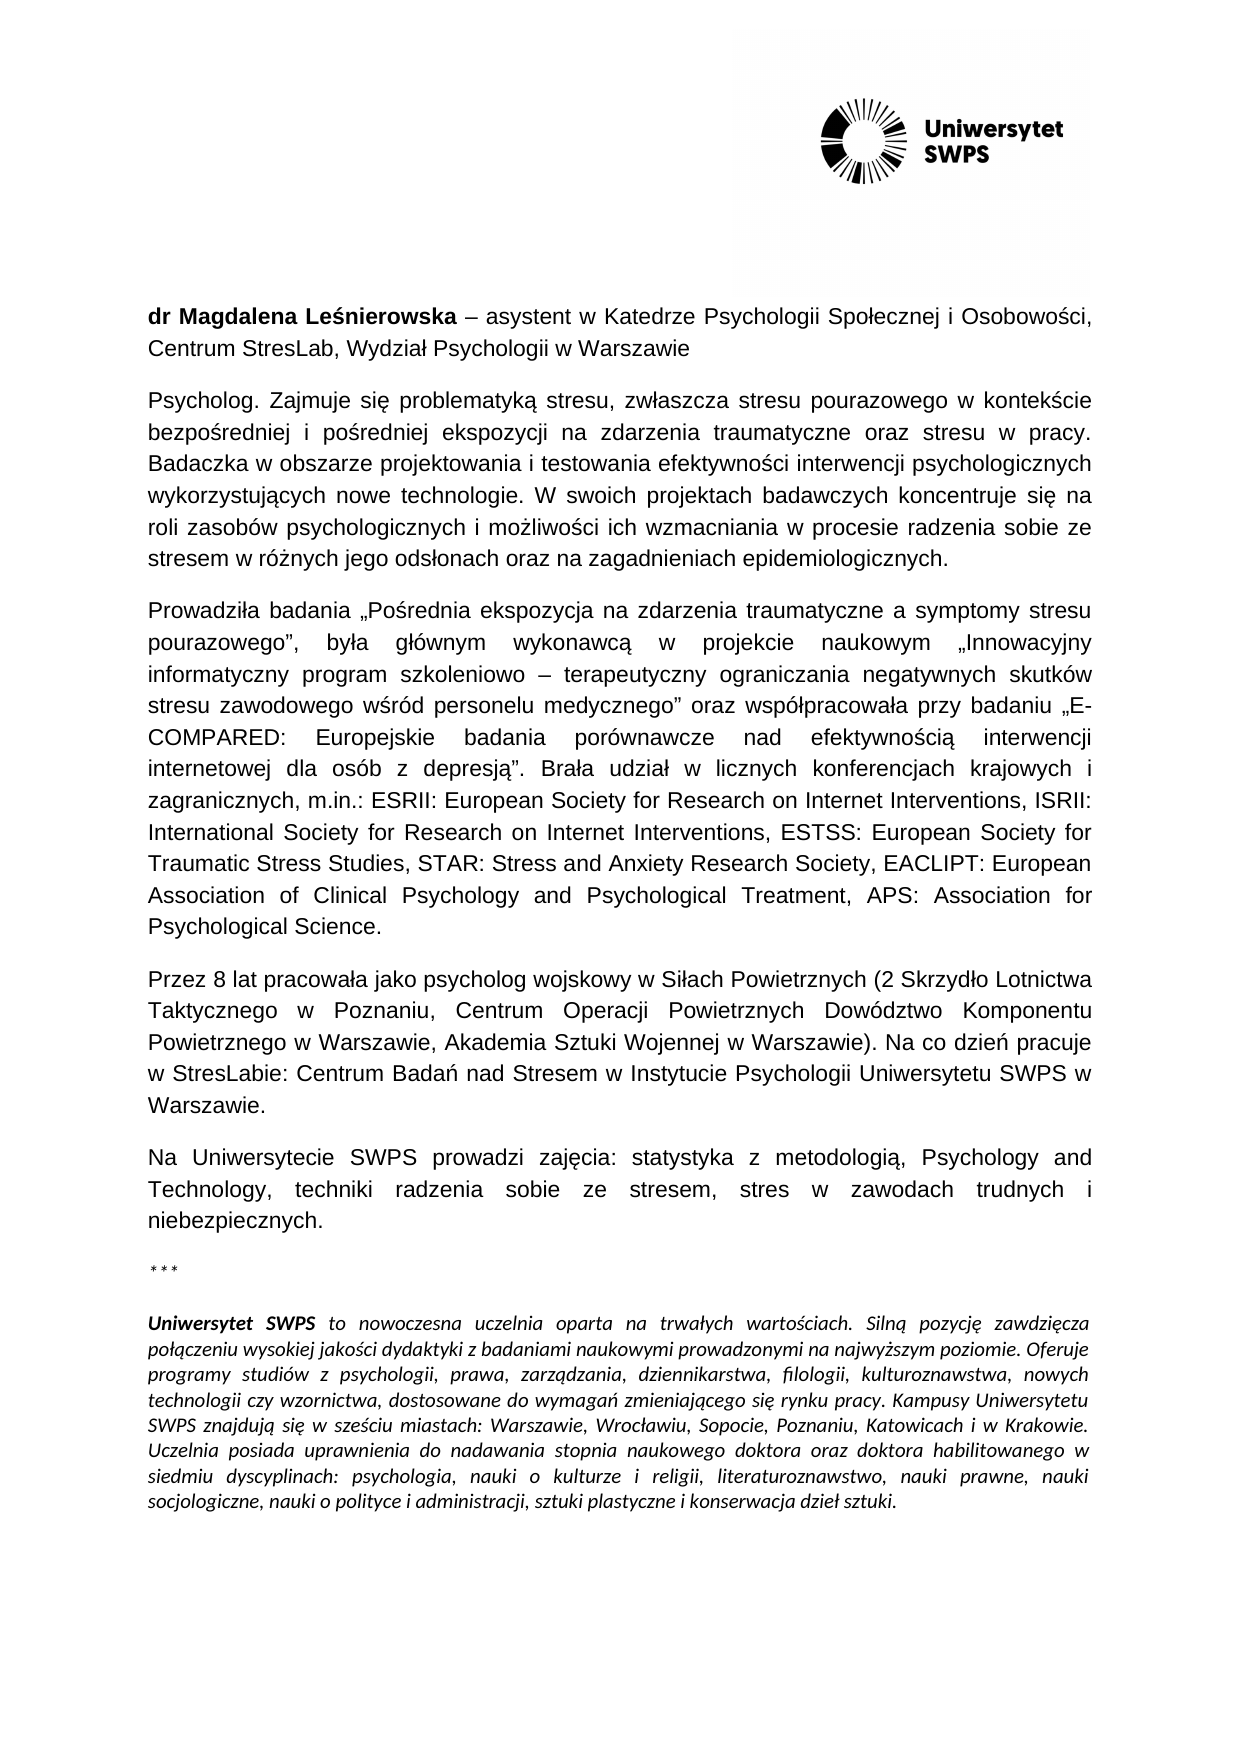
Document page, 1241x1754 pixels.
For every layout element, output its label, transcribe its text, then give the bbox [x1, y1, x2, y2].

subtitle dr Magdalena Leśnierowska – asystent w Katedrze Psychologii Społecznej i Osobowości, Centrum StresLab, Wydział Psychologii w Warszawie [148, 303, 1092, 361]
subtitle Przez 8 lat pracowała jako psycholog wojskowy w Siłach Powietrznych (2 Skrzydło Lotnictwa Taktycznego w Poznaniu, Centrum Operacji Powietrznych Dowództwo Komponentu Powietrznego w Warszawie, Akademia Sztuki Wojennej w Warszawie). Na co dzień pracuje w StresLabie: Centrum Badań nad Stresem w Instytucie Psychologii Uniwersytetu SWPS w Warszawie. [148, 966, 1092, 1118]
picture [731, 29, 1090, 297]
subtitle Prowadziła badania „Pośrednia ekspozycja na zdarzenia traumatyczne a symptomy stresu pourazowego”, była głównym wykonawcą w projekcie naukowym „Innowacyjny informatyczny program szkoleniowo – terapeutyczny ograniczania negatywnych skutków stresu zawodowego wśród personelu medycznego” oraz współpracowała przy badaniu „E-COMPARED: Europejskie badania porównawcze nad efektywnością interwencji internetowej dla osób z depresją”. Brała udział w licznych konferencjach krajowych i zagranicznych, m.in.: ESRII: European Society for Research on Internet Interventions, ISRII: International Society for Research on Internet Interventions, ESTSS: European Society for Traumatic Stress Studies, STAR: Stress and Anxiety Research Society, EACLIPT: European Association of Clinical Psychology and Psychological Treatment, APS: Association for Psychological Science. [148, 597, 1092, 939]
text Uniwersytet SWPS to nowoczesna uczelnia oparta na trwałych wartościach. Silną pozycję zawdzięcza połączeniu wysokiej jakości dydaktyki z badaniami naukowymi prowadzonymi na najwyższym poziomie. Oferuje programy studiów z psychologii, prawa, zarządzania, dziennikarstwa, filologii, kulturoznawstwa, nowych technologii czy wzornictwa, dostosowane do wymagań zmieniającego się rynku pracy. Kampusy Uniwersytetu SWPS znajdują się w sześciu miastach: Warszawie, Wrocławiu, Sopocie, Poznaniu, Katowicach i w Krakowie. Uczelnia posiada uprawnienia do nadawania stopnia naukowego doktora oraz doktora habilitowanego w siedmiu dyscyplinach: psychologia, nauki o kulturze i religii, literaturoznawstwo, nauki prawne, nauki socjologiczne, nauki o polityce i administracji, sztuki plastyczne i konserwacja dzieł sztuki. [148, 1311, 1092, 1514]
subtitle Psycholog. Zajmuje się problematyką stresu, zwłaszcza stresu pourazowego w kontekście bezpośredniej i pośredniej ekspozycji na zdarzenia traumatyczne oraz stresu w pracy. Badaczka w obszarze projektowania i testowania efektywności interwencji psychologicznych wykorzystujących nowe technologie. W swoich projektach badawczych koncentruje się na roli zasobów psychologicznych i możliwości ich wzmacniania w procesie radzenia sobie ze stresem w różnych jego odsłonach oraz na zagadnieniach epidemiologicznych. [148, 387, 1092, 571]
subtitle Na Uniwersytecie SWPS prowadzi zajęcia: statystyka z metodologią, Psychology and Technology, techniki radzenia sobie ze stresem, stres w zawodach trudnych i niebezpiecznych. [148, 1144, 1092, 1234]
text *** [148, 1260, 1092, 1285]
